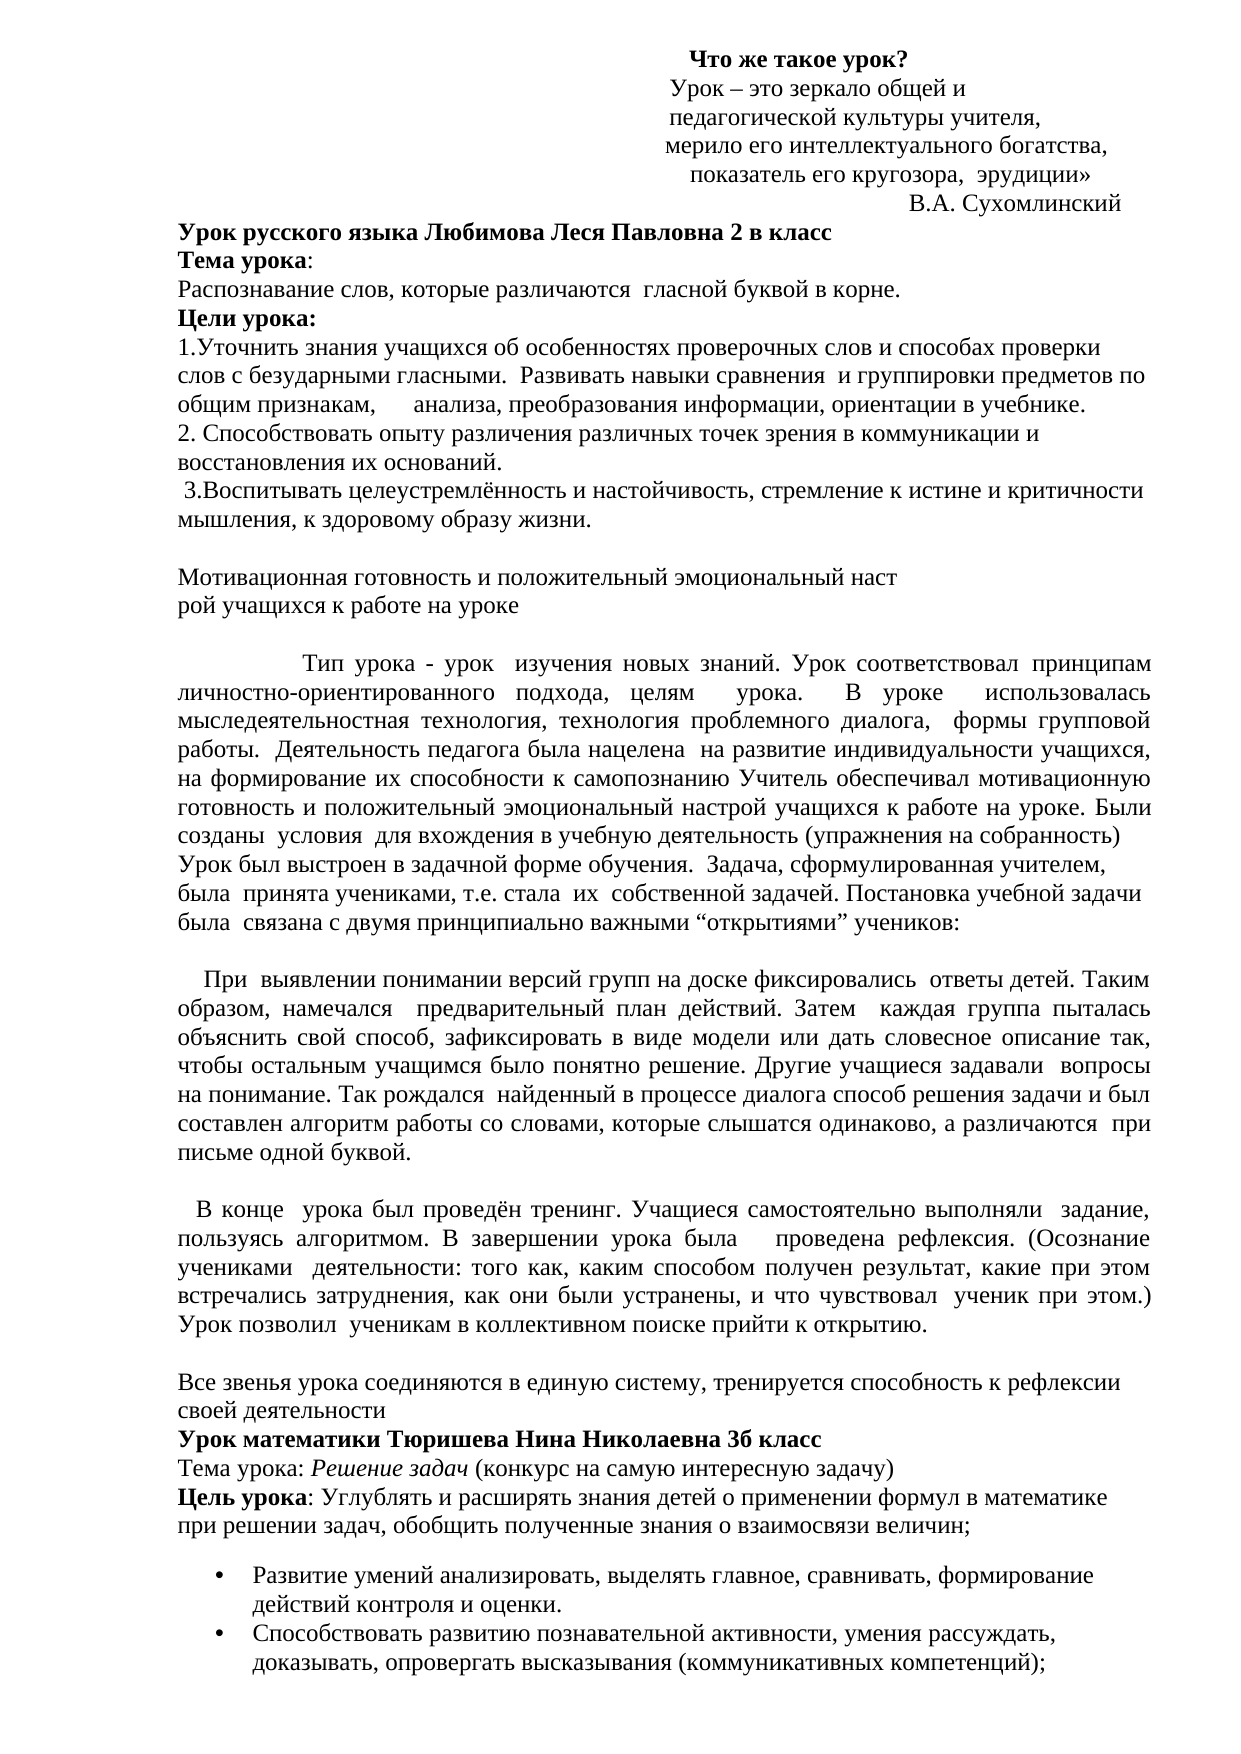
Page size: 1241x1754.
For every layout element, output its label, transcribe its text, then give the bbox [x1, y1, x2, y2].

text мерило его интеллектуального богатства, [177, 131, 1152, 159]
text 3.Воспитывать целеустремлённость и настойчивость, стремление к истине и критичности мышления, к здоровому образу жизни. [177, 476, 1152, 533]
text Распознавание слов, которые различаются гласной буквой в корне. [177, 274, 1152, 303]
text 1.Уточнить знания учащихся об особенностях проверочных слов и способах проверки слов с безударными гласными. Развивать навыки сравнения и группировки предметов по общим признакам, анализа, преобразования информации, ориентации в учебнике. [177, 332, 1152, 418]
text Все звенья урока соединяются в единую систему, тренируется способность к рефлексии своей деятельности [177, 1367, 1152, 1424]
text В конце урока был проведён тренинг. Учащиеся самостоятельно выполняли задание, пользуясь алгоритмом. В завершении урока была проведена рефлексия. (Осознание учениками деятельности: того как, каким способом получен результат, какие при этом встречались затруднения, как они были устранены, и что чувствовал ученик при этом.) Урок позволил ученикам в коллективном поиске прийти к открытию. [177, 1194, 1152, 1338]
text Тип урока - урок изучения новых знаний. Урок соответствовал принципам личностно-ориентированного подхода, целям урока. В уроке использовалась мыследеятельностная технология, технология проблемного диалога, формы групповой работы. Деятельность педагога была нацелена на развитие индивидуальности учащихся, на формирование их способности к самопознанию Учитель обеспечивал мотивационную готовность и положительный эмоциональный настрой учащихся к работе на уроке. Были созданы условия для вхождения в учебную деятельность (упражнения на собранность) [177, 648, 1152, 849]
text рой учащихся к работе на уроке [177, 591, 1152, 619]
text Урок русского языка Любимова Леся Павловна 2 в класс [177, 217, 1152, 246]
text Урок математики Тюришева Нина Николаевна 3б класс [177, 1424, 1152, 1453]
text Урок был выстроен в задачной форме обучения. Задача, сформулированная учителем, была принята учениками, т.е. стала их собственной задачей. Постановка учебной задачи была связана с двумя принципиально важными “открытиями” учеников: [177, 849, 1152, 936]
text Урок – это зеркало общей и [177, 73, 1152, 102]
text Тема урока: Решение задач (конкурс на самую интересную задачу) [177, 1453, 1152, 1482]
list Способствовать развитию познавательной активности, умения рассуждать, доказывать, опровергать высказывания (коммуникативных компетенций); [215, 1618, 1152, 1675]
text Цель урока: Углублять и расширять знания детей о применении формул в математике при решении задач, обобщить полученные знания о взаимосвязи величин; [177, 1482, 1152, 1539]
text Тема урока: [177, 246, 1152, 274]
text 2. Способствовать опыту различения различных точек зрения в коммуникации и восстановления их оснований. [177, 418, 1152, 476]
text педагогической культуры учителя, [177, 102, 1152, 131]
text Мотивационная готовность и положительный эмоциональный наст [177, 562, 1152, 591]
text показатель его кругозора, эрудиции» [177, 159, 1152, 188]
text Цели урока: [177, 303, 1152, 332]
text Что же такое урок? [177, 44, 1152, 73]
text В.А. Сухомлинский [177, 188, 1152, 217]
list Развитие умений анализировать, выделять главное, сравнивать, формирование действий контроля и оценки. [215, 1560, 1152, 1618]
text При выявлении понимании версий групп на доске фиксировались ответы детей. Таким образом, намечался предварительный план действий. Затем каждая группа пыталась объяснить свой способ, зафиксировать в виде модели или дать словесное описание так, чтобы остальным учащимся было понятно решение. Другие учащиеся задавали вопросы на понимание. Так рождался найденный в процессе диалога способ решения задачи и был составлен алгоритм работы со словами, которые слышатся одинаково, а различаются при письме одной буквой. [177, 964, 1152, 1166]
